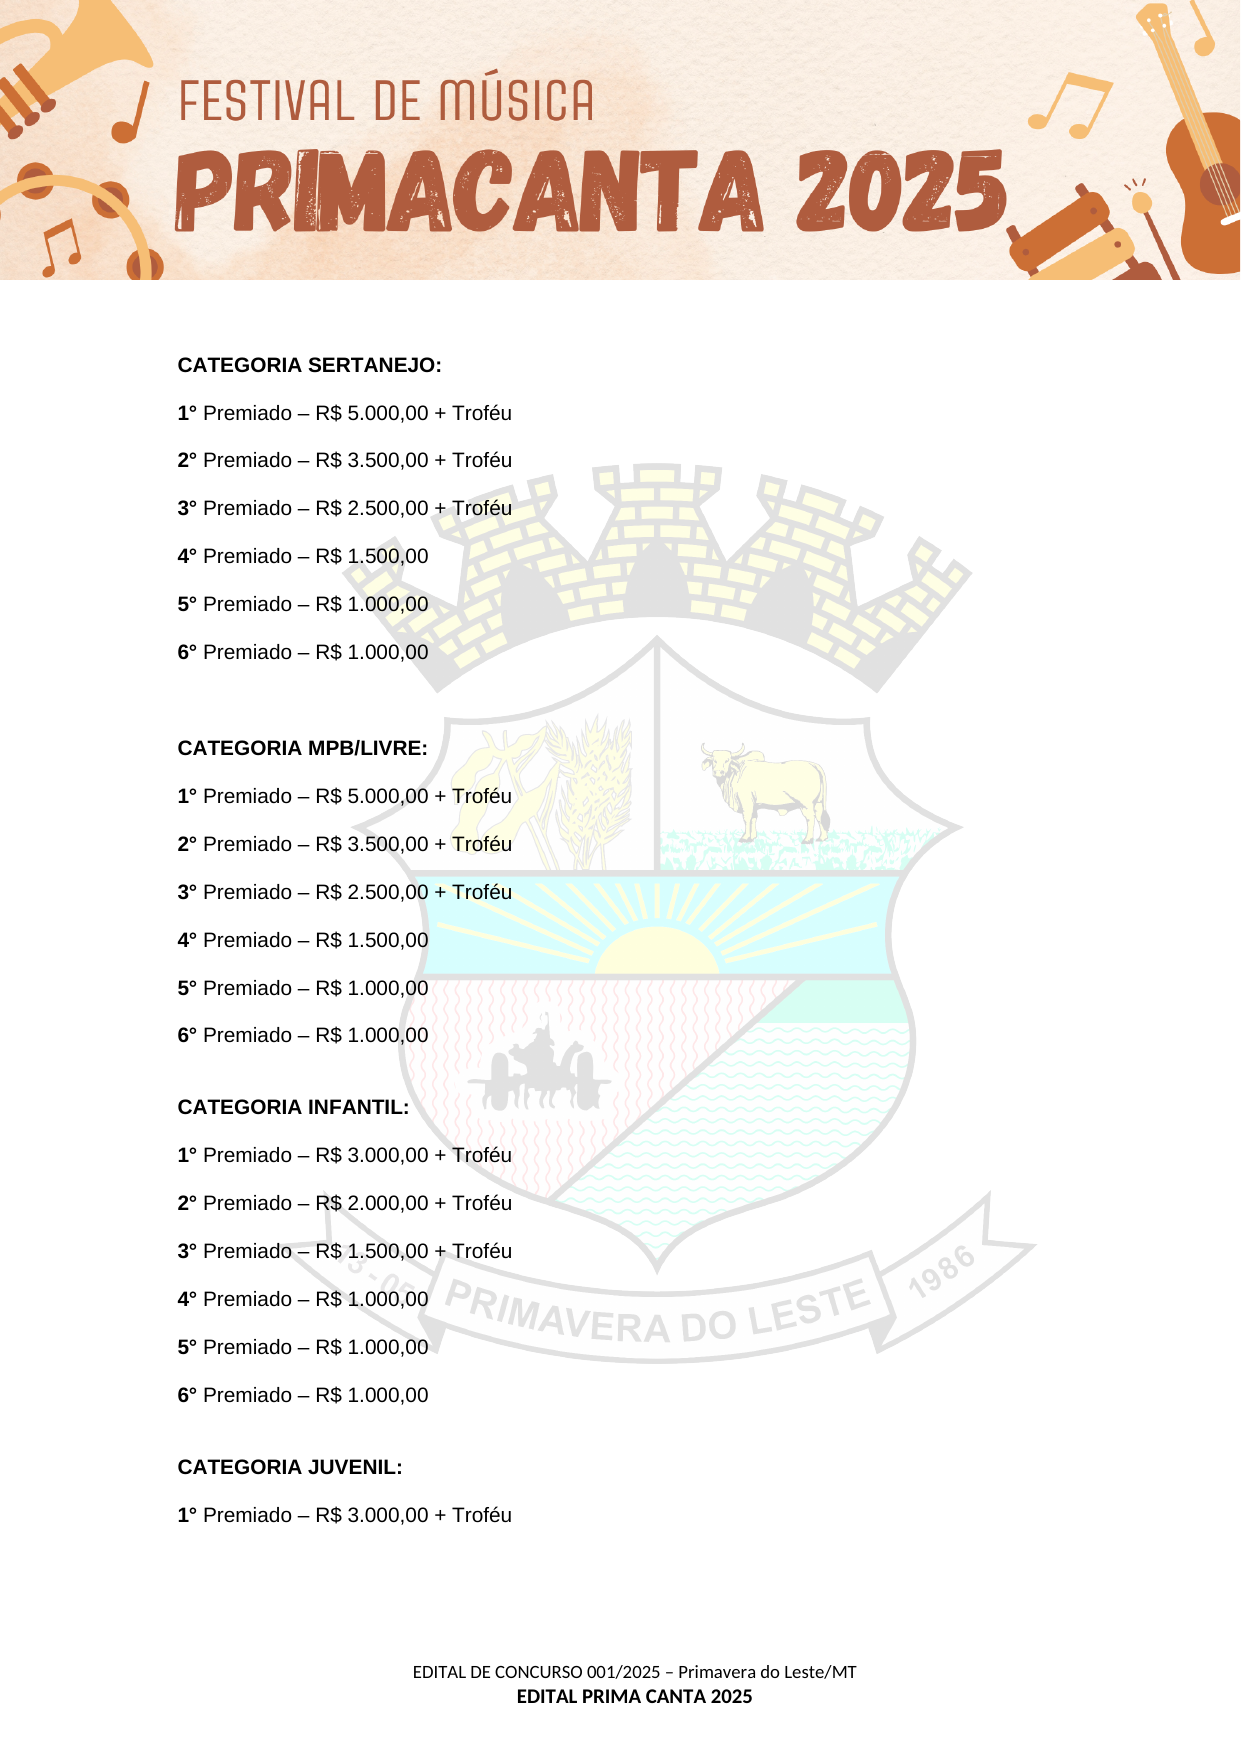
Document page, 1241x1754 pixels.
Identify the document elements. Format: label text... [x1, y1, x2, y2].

text 5° Premiado – R$ 1.000,00 [177, 1335, 1137, 1359]
text CATEGORIA JUVENIL: [177, 1454, 1137, 1478]
text 5° Premiado – R$ 1.000,00 [177, 592, 1137, 616]
picture [0, 0, 1241, 280]
text CATEGORIA MPB/LIVRE: [177, 736, 1137, 760]
text 4° Premiado – R$ 1.500,00 [177, 927, 1137, 951]
text CATEGORIA INFANTIL: [177, 1095, 1137, 1119]
text 5° Premiado – R$ 1.000,00 [177, 975, 1137, 999]
text 1° Premiado – R$ 3.000,00 + Troféu [177, 1143, 1137, 1167]
text 2° Premiado – R$ 3.500,00 + Troféu [177, 448, 1137, 472]
text 2° Premiado – R$ 2.000,00 + Troféu [177, 1191, 1137, 1215]
text CATEGORIA SERTANEJO: [177, 352, 1137, 376]
text 1° Premiado – R$ 5.000,00 + Troféu [177, 400, 1137, 424]
text 6° Premiado – R$ 1.000,00 [177, 640, 1137, 664]
text 2° Premiado – R$ 3.500,00 + Troféu [177, 832, 1137, 856]
text 6° Premiado – R$ 1.000,00 [177, 1023, 1137, 1047]
text 3° Premiado – R$ 2.500,00 + Troféu [177, 879, 1137, 903]
text 3° Premiado – R$ 2.500,00 + Troféu [177, 496, 1137, 520]
text 4° Premiado – R$ 1.000,00 [177, 1287, 1137, 1311]
text 6° Premiado – R$ 1.000,00 [177, 1383, 1137, 1407]
text 3° Premiado – R$ 1.500,00 + Troféu [177, 1239, 1137, 1263]
text 1° Premiado – R$ 5.000,00 + Troféu [177, 784, 1137, 808]
text 1° Premiado – R$ 3.000,00 + Troféu [177, 1502, 1137, 1526]
text 4° Premiado – R$ 1.500,00 [177, 544, 1137, 568]
